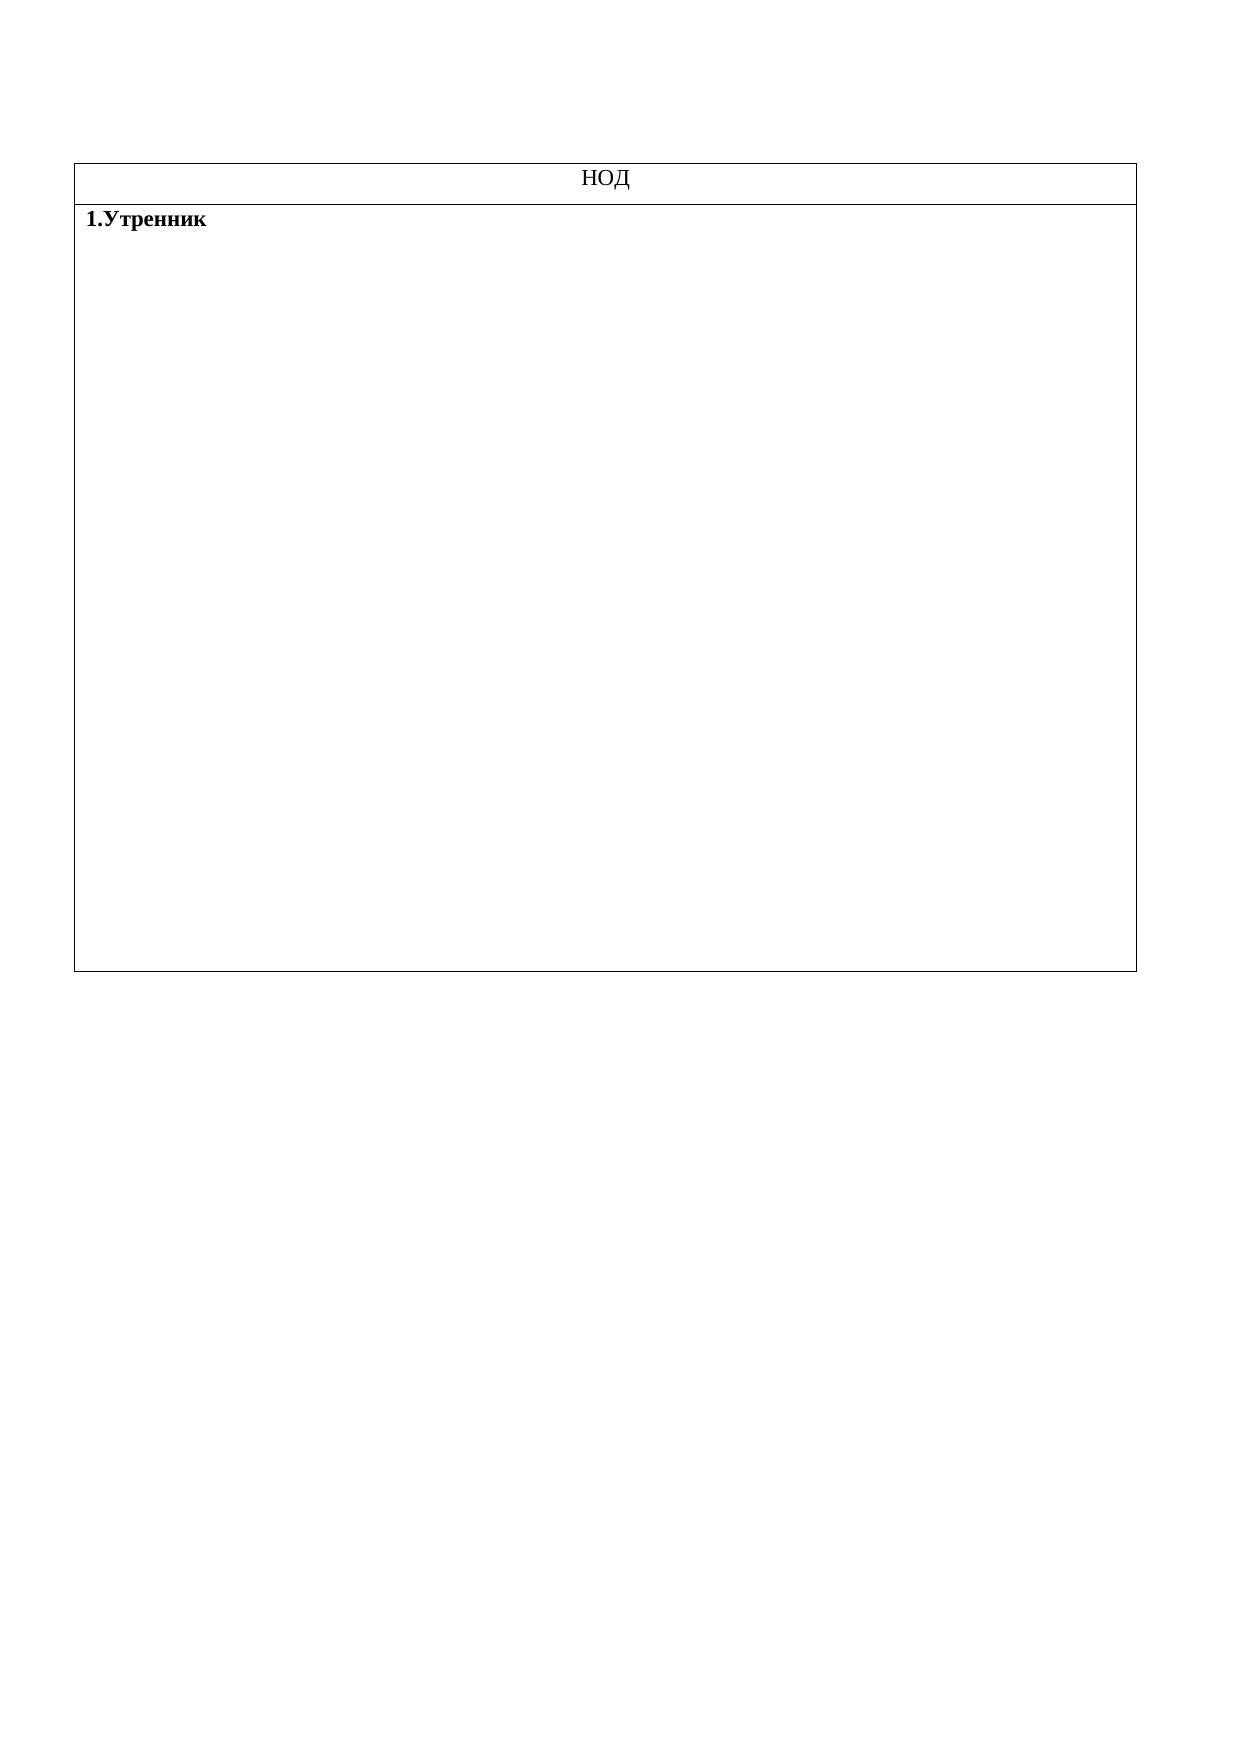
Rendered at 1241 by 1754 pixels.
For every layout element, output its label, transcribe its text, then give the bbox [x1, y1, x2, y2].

table_header НОД [75, 164, 1136, 204]
table_cell 1.Утренник [75, 205, 1136, 971]
